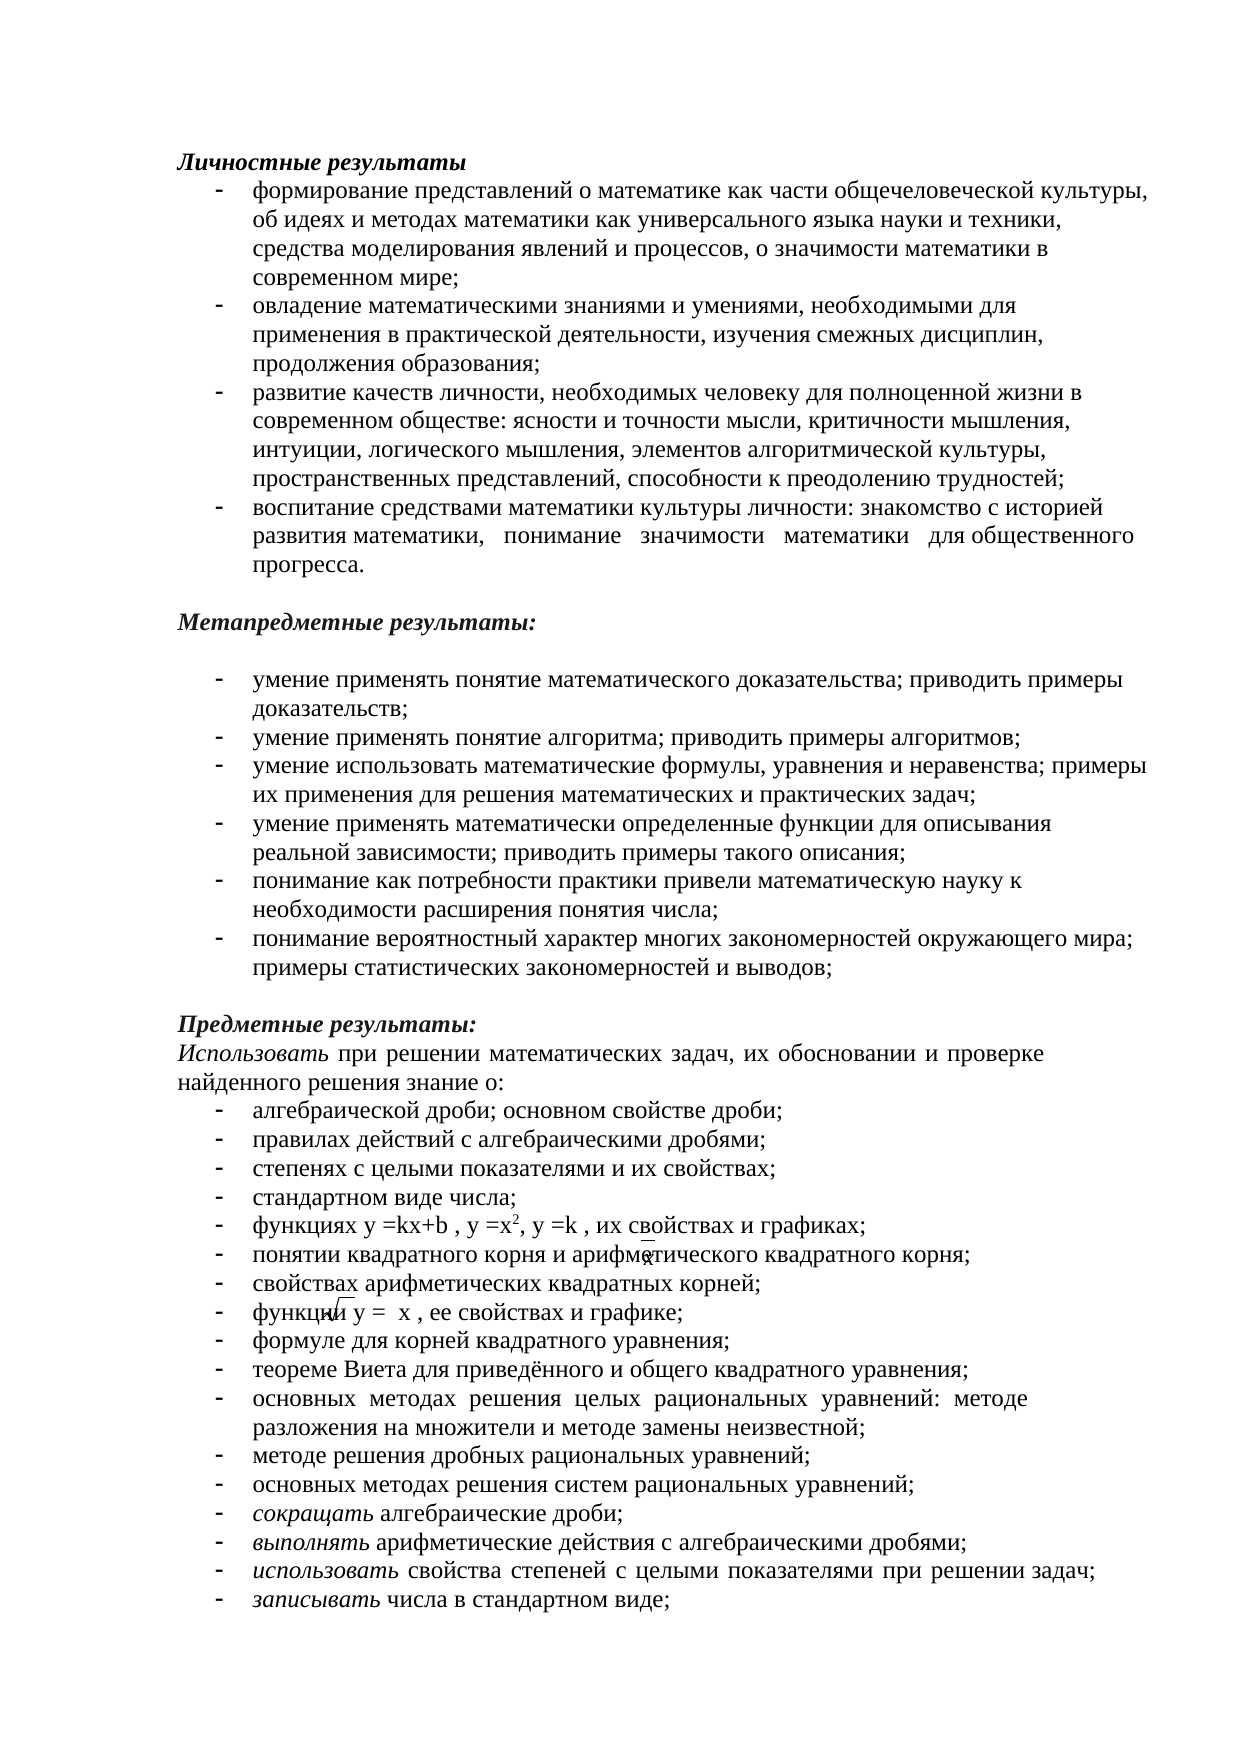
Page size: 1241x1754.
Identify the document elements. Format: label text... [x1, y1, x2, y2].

list свойствах арифметических квадратных корней; [215, 1268, 1152, 1297]
list основных методах решения целых рациональных уравнений: методе разложения на множители и методе замены неизвестной; [215, 1383, 1152, 1441]
list методе решения дробных рациональных уравнений; [215, 1441, 1152, 1469]
list умение использовать математические формулы, уравнения и неравенства; примеры их применения для решения математических и практических задач; [215, 751, 1152, 808]
text Метапредметные результаты: [177, 607, 1152, 636]
list сокращать алгебраические дроби; [215, 1498, 1152, 1527]
text Использовать при решении математических задач, их обосновании и проверке найденного решения знание о: [177, 1038, 1152, 1096]
list функции y = x , ее свойствах и графике; [215, 1297, 1152, 1326]
list основных методах решения систем рациональных уравнений; [215, 1469, 1152, 1498]
list воспитание средствами математики культуры личности: знакомство с историей развития математики, понимание значимости математики для общественного прогресса. [215, 492, 1152, 578]
list алгебраической дроби; основном свойстве дроби; [215, 1096, 1152, 1124]
list умение применять математически определенные функции для описывания реальной зависимости; приводить примеры такого описания; [215, 808, 1152, 866]
list понятии квадратного корня и арифметического квадратного корня; [215, 1239, 1152, 1268]
list теореме Виета для приведённого и общего квадратного уравнения; [215, 1354, 1152, 1383]
text Личностные результаты [177, 147, 1152, 176]
list понимание как потребности практики привели математическую науку к необходимости расширения понятия числа; [215, 866, 1152, 923]
list понимание вероятностный характер многих закономерностей окружающего мира; примеры статистических закономерностей и выводов; [215, 923, 1152, 981]
list степенях с целыми показателями и их свойствах; [215, 1153, 1152, 1182]
text Предметные результаты: [177, 1009, 1152, 1038]
list развитие качеств личности, необходимых человеку для полноценной жизни в современном обществе: ясности и точности мысли, критичности мышления, интуиции, логического мышления, элементов алгоритмической культуры, пространственных представлений, способности к преодолению трудностей; [215, 377, 1152, 492]
list записывать числа в стандартном виде; [215, 1584, 1152, 1613]
list формирование представлений о математике как части общечеловеческой культуры, об идеях и методах математики как универсального языка науки и техники, средства моделирования явлений и процессов, о значимости математики в современном мире; [215, 176, 1152, 291]
list функциях y =kx+b , y =x2, y =k , их свойствах и графиках; [215, 1211, 1152, 1239]
list выполнять арифметические действия с алгебраическими дробями; [215, 1527, 1152, 1556]
list правилах действий с алгебраическими дробями; [215, 1124, 1152, 1153]
list овладение математическими знаниями и умениями, необходимыми для применения в практической деятельности, изучения смежных дисциплин, продолжения образования; [215, 291, 1152, 377]
list использовать свойства степеней с целыми показателями при решении задач; [215, 1556, 1152, 1584]
list умение применять понятие алгоритма; приводить примеры алгоритмов; [215, 722, 1152, 751]
list формуле для корней квадратного уравнения; [215, 1326, 1152, 1354]
list умение применять понятие математического доказательства; приводить примеры доказательств; [215, 664, 1152, 722]
list стандартном виде числа; [215, 1182, 1152, 1211]
